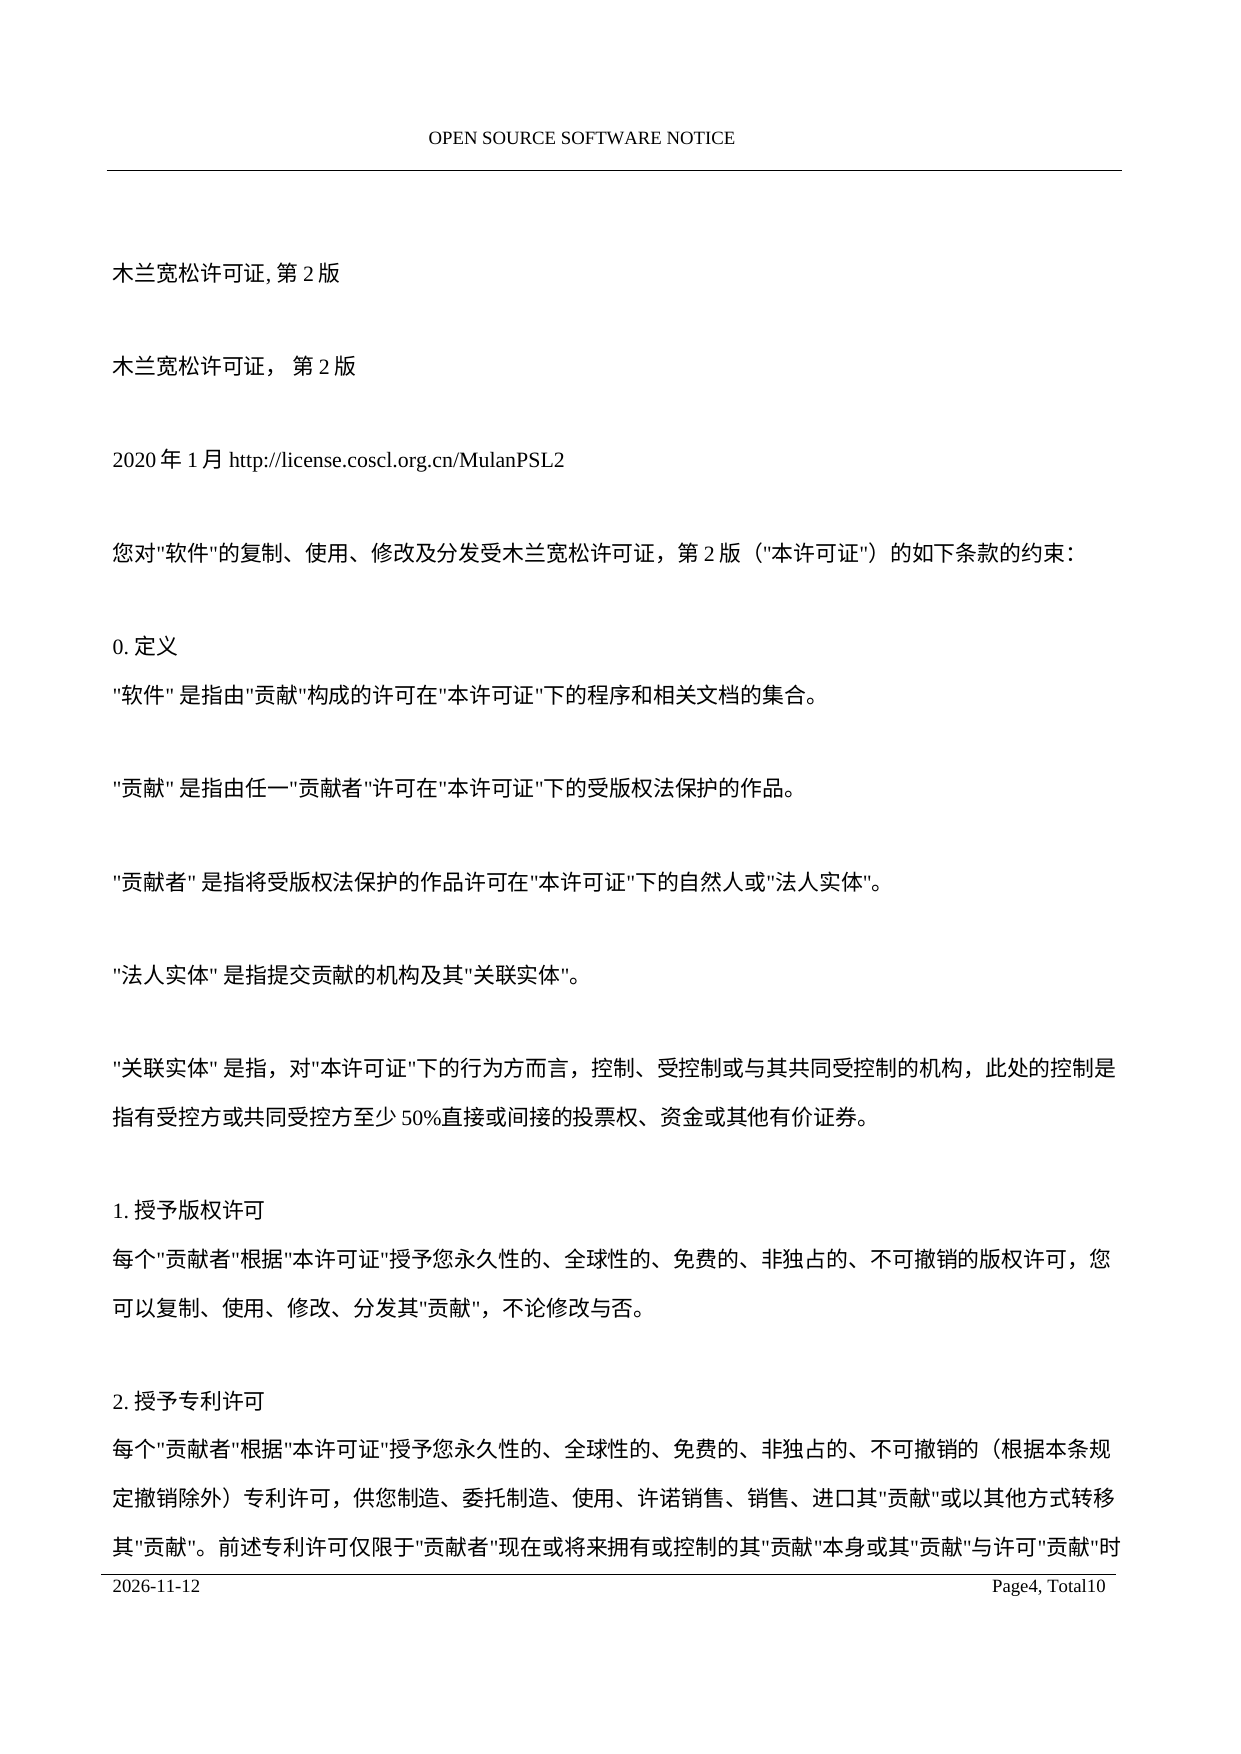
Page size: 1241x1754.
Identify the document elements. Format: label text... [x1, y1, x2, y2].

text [112, 1432, 1128, 1562]
text "贡献" 是指由任一"贡献者"许可在"本许可证"下的受版权法保护的作品。 [112, 771, 1128, 803]
text 您对"软件"的复制、使用、修改及分发受木兰宽松许可证，第2版（"本许可证"）的如下条款的约束： [112, 535, 1128, 568]
text 1. 授予版权许可 [112, 1193, 1128, 1226]
text 木兰宽松许可证， 第2版 [112, 348, 1128, 381]
text "法人实体" 是指提交贡献的机构及其"关联实体"。 [112, 957, 1128, 990]
text 2. 授予专利许可 [112, 1384, 1128, 1416]
text 0. 定义 [112, 629, 1128, 661]
text 每个"贡献者"根据"本许可证"授予您永久性的、全球性的、免费的、非独占的、不可撤销的版权许可，您可以复制、使用、修改、分发其"贡献"，不论修改与否。 [112, 1241, 1128, 1323]
text "贡献者" 是指将受版权法保护的作品许可在"本许可证"下的自然人或"法人实体"。 [112, 864, 1128, 897]
text 2020年1月 http://license.coscl.org.cn/MulanPSL2 [112, 442, 1128, 474]
text "关联实体" 是指，对"本许可证"下的行为方而言，控制、受控制或与其共同受控制的机构，此处的控制是指有受控方或共同受控方至少50%直接或间接的投票权、资金或其他有价证券。 [112, 1051, 1128, 1132]
text 木兰宽松许可证, 第2版 [112, 206, 1128, 288]
text "软件" 是指由"贡献"构成的许可在"本许可证"下的程序和相关文档的集合。 [112, 677, 1128, 710]
